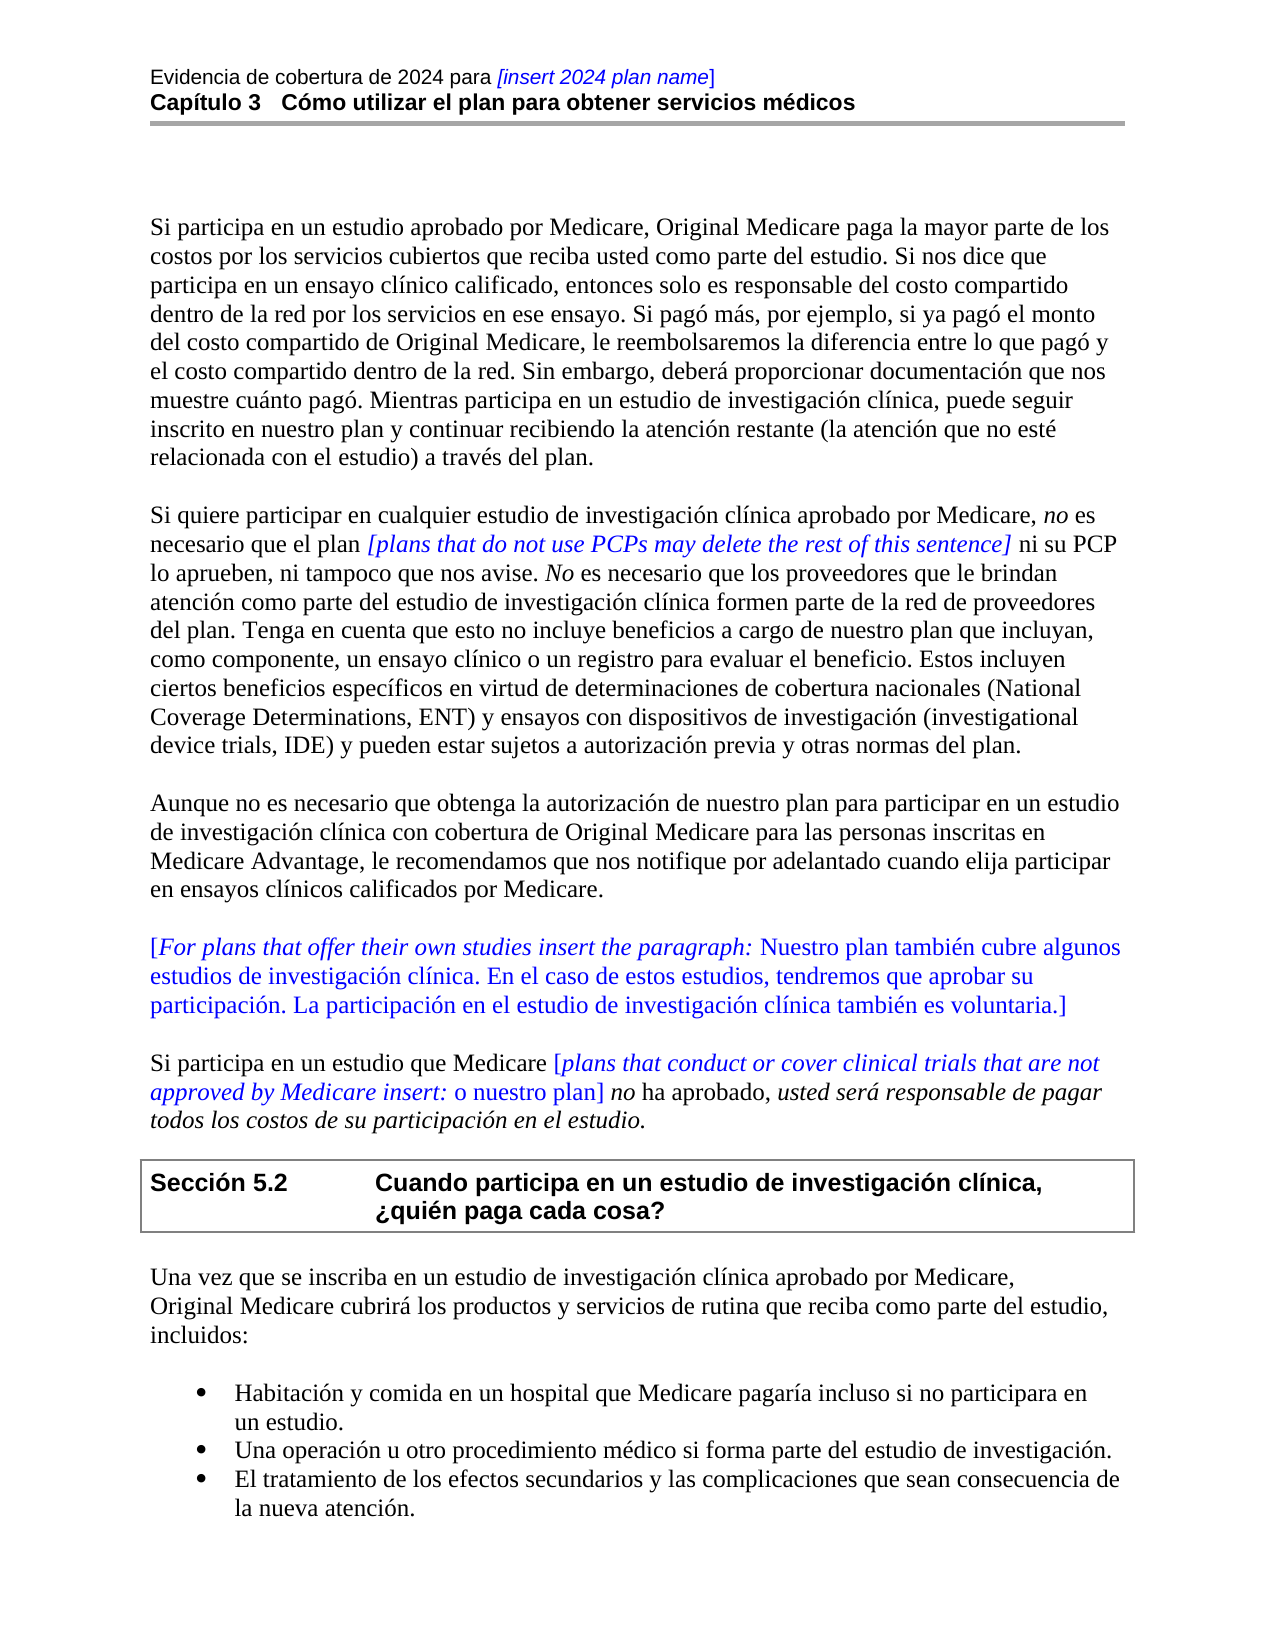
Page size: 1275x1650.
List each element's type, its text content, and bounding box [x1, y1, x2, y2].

text [For plans that offer their own studies insert the paragraph: Nuestro plan también cubre algunos estudios de investigación clínica. En el caso de estos estudios, tendremos que aprobar su participación. La participación en el estudio de investigación clínica también es voluntaria.] [150, 932, 1125, 1019]
text Aunque no es necesario que obtenga la autorización de nuestro plan para participar en un estudio de investigación clínica con cobertura de Original Medicare para las personas inscritas en Medicare Advantage, le recomendamos que nos notifique por adelantado cuando elija participar en ensayos clínicos calificados por Medicare. [150, 788, 1125, 903]
list Una operación u otro procedimiento médico si forma parte del estudio de investigación. [197, 1448, 1125, 1477]
subtitle Sección 5.2 Cuando participa en un estudio de investigación clínica, ¿quién paga cada cosa? [142, 1161, 1133, 1231]
text Si participa en un estudio que Medicare [plans that conduct or cover clinical trials that are not approved by Medicare insert: o nuestro plan] no ha aprobado, usted será responsable de pagar todos los costos de su participación en el estudio. [150, 1048, 1125, 1134]
list Habitación y comida en un hospital que Medicare pagaría incluso si no participara en un estudio. [197, 1378, 1125, 1435]
text Una vez que se inscriba en un estudio de investigación clínica aprobado por Medicare, Original Medicare cubrirá los productos y servicios de rutina que reciba como parte del estudio, incluidos: [150, 1262, 1125, 1349]
text Si participa en un estudio aprobado por Medicare, Original Medicare paga la mayor parte de los costos por los servicios cubiertos que reciba usted como parte del estudio. Si nos dice que participa en un ensayo clínico calificado, entonces solo es responsable del costo compartido dentro de la red por los servicios en ese ensayo. Si pagó más, por ejemplo, si ya pagó el monto del costo compartido de Original Medicare, le reembolsaremos la diferencia entre lo que pagó y el costo compartido dentro de la red. Sin embargo, deberá proporcionar documentación que nos muestre cuánto pagó. Mientras participa en un estudio de investigación clínica, puede seguir inscrito en nuestro plan y continuar recibiendo la atención restante (la atención que no esté relacionada con el estudio) a través del plan. [150, 212, 1125, 471]
text Si quiere participar en cualquier estudio de investigación clínica aprobado por Medicare, no es necesario que el plan [plans that do not use PCPs may delete the rest of this sentence] ni su PCP lo aprueben, ni tampoco que nos avise. No es necesario que los proveedores que le brindan atención como parte del estudio de investigación clínica formen parte de la red de proveedores del plan. Tenga en cuenta que esto no incluye beneficios a cargo de nuestro plan que incluyan, como componente, un ensayo clínico o un registro para evaluar el beneficio. Estos incluyen ciertos beneficios específicos en virtud de determinaciones de cobertura nacionales (National Coverage Determinations, ENT) y ensayos con dispositivos de investigación (investigational device trials, IDE) y pueden estar sujetos a autorización previa y otras normas del plan. [150, 500, 1125, 759]
